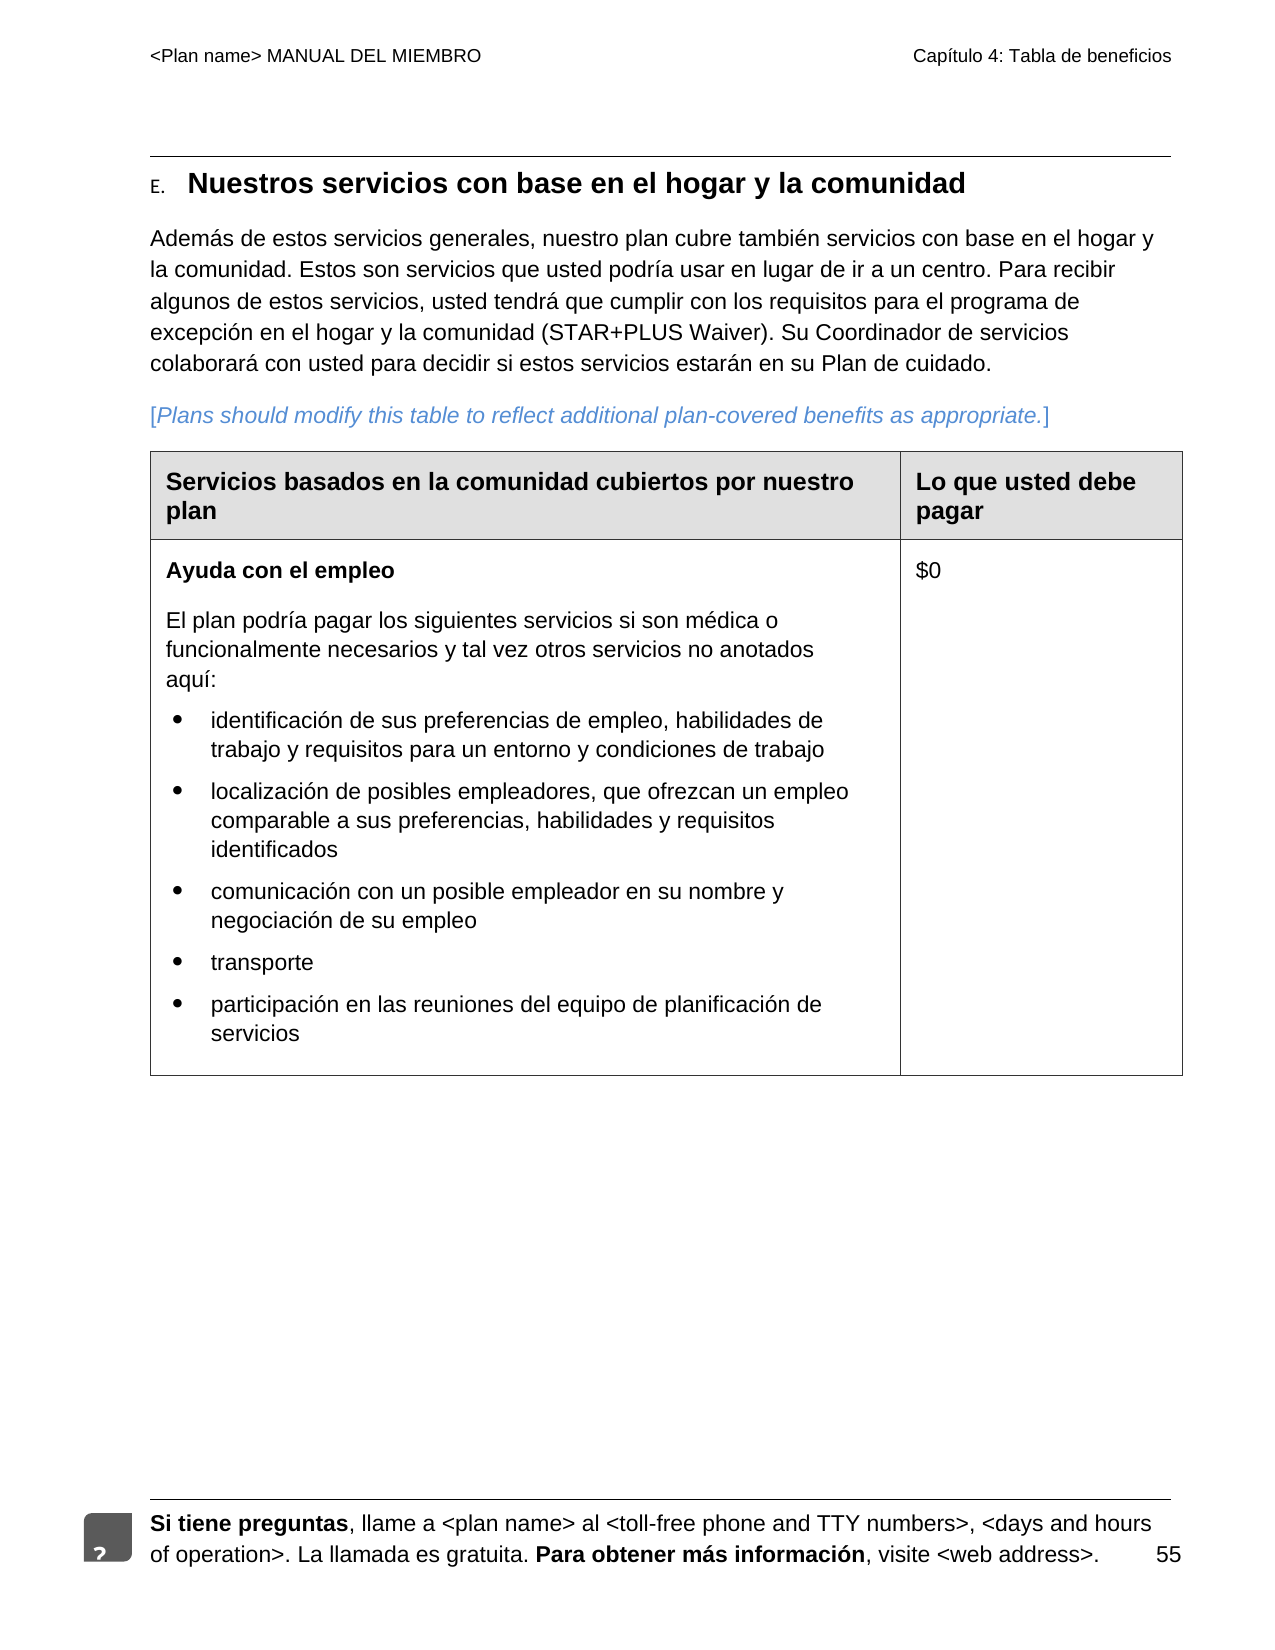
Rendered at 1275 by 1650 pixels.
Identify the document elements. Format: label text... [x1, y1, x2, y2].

text [Plans should modify this table to reflect additional plan-covered benefits as appropriate.] [150, 399, 1171, 430]
table_cell $0 [901, 540, 1182, 1074]
table_header Servicios basados en la comunidad cubiertos por nuestro plan [151, 452, 900, 539]
text Además de estos servicios generales, nuestro plan cubre también servicios con base en el hogar y la comunidad. Estos son servicios que usted podría usar en lugar de ir a un centro. Para recibir algunos de estos servicios, usted tendrá que cumplir con los requisitos para el programa de excepción en el hogar y la comunidad (STAR+PLUS Waiver). Su Coordinador de servicios colaborará con usted para decidir si estos servicios estarán en su Plan de cuidado. [150, 222, 1171, 378]
table_header Lo que usted debe pagar [901, 452, 1182, 539]
table_cell Ayuda con el empleo El plan podría pagar los siguientes servicios si son médica o funcionalmente necesarios y tal vez otros servicios no anotados aquí: identificación de sus preferencias de empleo, habilidades de trabajo y requisitos para un entorno y condiciones de trabajo localización de posibles empleadores, que ofrezcan un empleo comparable a sus preferencias, habilidades y requisitos identificados comunicación con un posible empleador en su nombre y negociación de su empleo transporte participación en las reuniones del equipo de planificación de servicios [151, 540, 900, 1074]
subtitle Nuestros servicios con base en el hogar y la comunidad [150, 157, 1171, 201]
